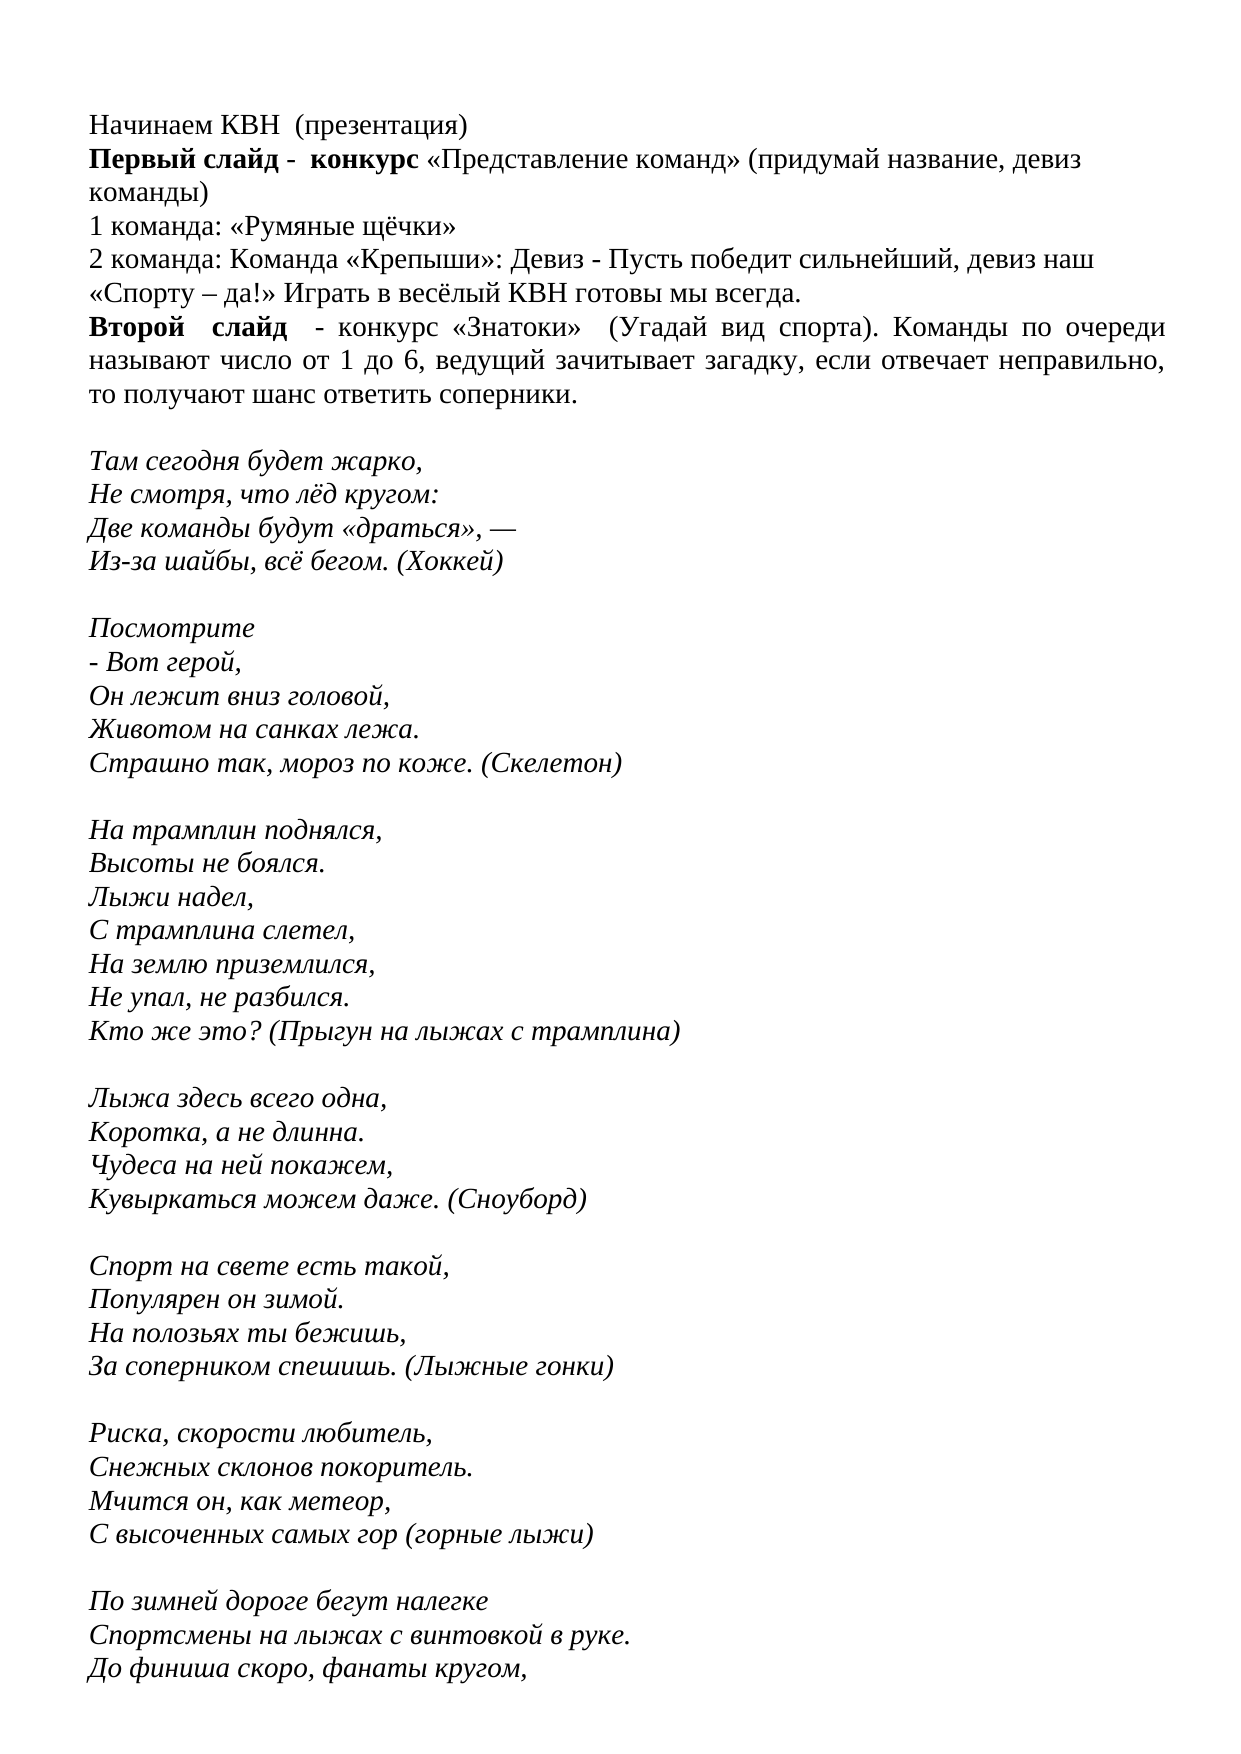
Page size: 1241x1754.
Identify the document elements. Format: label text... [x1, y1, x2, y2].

text Спортсмены на лыжах с винтовкой в руке. [89, 1617, 1167, 1650]
text На землю приземлился, [89, 946, 1167, 979]
text Две команды будут «драться», — [89, 510, 1167, 543]
text Риска, скорости любитель, [89, 1416, 1167, 1449]
text На трамплин поднялся, [89, 812, 1167, 845]
text Животом на санках лежа. [89, 711, 1167, 745]
text На полозьях ты бежишь, [89, 1315, 1167, 1348]
text Лыжи надел, [89, 879, 1167, 912]
text С высоченных самых гор (горные лыжи) [89, 1516, 1167, 1550]
text С трамплина слетел, [89, 912, 1167, 946]
text 2 команда: Команда «Крепыши»: Девиз - Пусть победит сильнейший, девиз наш «Спорту – да!» Играть в весёлый КВН готовы мы всегда. [89, 242, 1167, 309]
text Страшно так, мороз по коже. (Скелетон) [89, 745, 1167, 778]
text Он лежит вниз головой, [89, 678, 1167, 711]
text По зимней дороге бегут налегке [89, 1583, 1167, 1617]
text Начинаем КВН (презентация) [89, 107, 1167, 141]
text Высоты не боялся. [89, 845, 1167, 879]
text Популярен он зимой. [89, 1281, 1167, 1315]
text 1 команда: «Румяные щёчки» [89, 208, 1167, 242]
text Спорт на свете есть такой, [89, 1248, 1167, 1281]
text Кто же это? (Прыгун на лыжах с трамплина) [89, 1013, 1167, 1047]
text Не упал, не разбился. [89, 979, 1167, 1013]
text Там сегодня будет жарко, [89, 443, 1167, 476]
text Коротка, а не длинна. [89, 1114, 1167, 1147]
text Чудеса на ней покажем, [89, 1147, 1167, 1181]
text Мчится он, как метеор, [89, 1483, 1167, 1516]
text Первый слайд - конкурс «Представление команд» (придумай название, девиз команды) [89, 141, 1167, 208]
text За соперником спешишь. (Лыжные гонки) [89, 1348, 1167, 1382]
text Лыжа здесь всего одна, [89, 1080, 1167, 1114]
text Не смотря, что лёд кругом: [89, 476, 1167, 510]
text Посмотрите [89, 611, 1167, 644]
text Кувыркаться можем даже. (Сноуборд) [89, 1181, 1167, 1214]
text До финиша скоро, фанаты кругом, [89, 1650, 1167, 1684]
text Второй слайд - конкурс «Знатоки» (Угадай вид спорта). Команды по очереди называют число от 1 до 6, ведущий зачитывает загадку, если отвечает неправильно, то получают шанс ответить соперники. [89, 309, 1167, 409]
text - Вот герой, [89, 644, 1167, 678]
text Снежных склонов покоритель. [89, 1449, 1167, 1483]
text Из-за шайбы, всё бегом. (Хоккей) [89, 543, 1167, 577]
